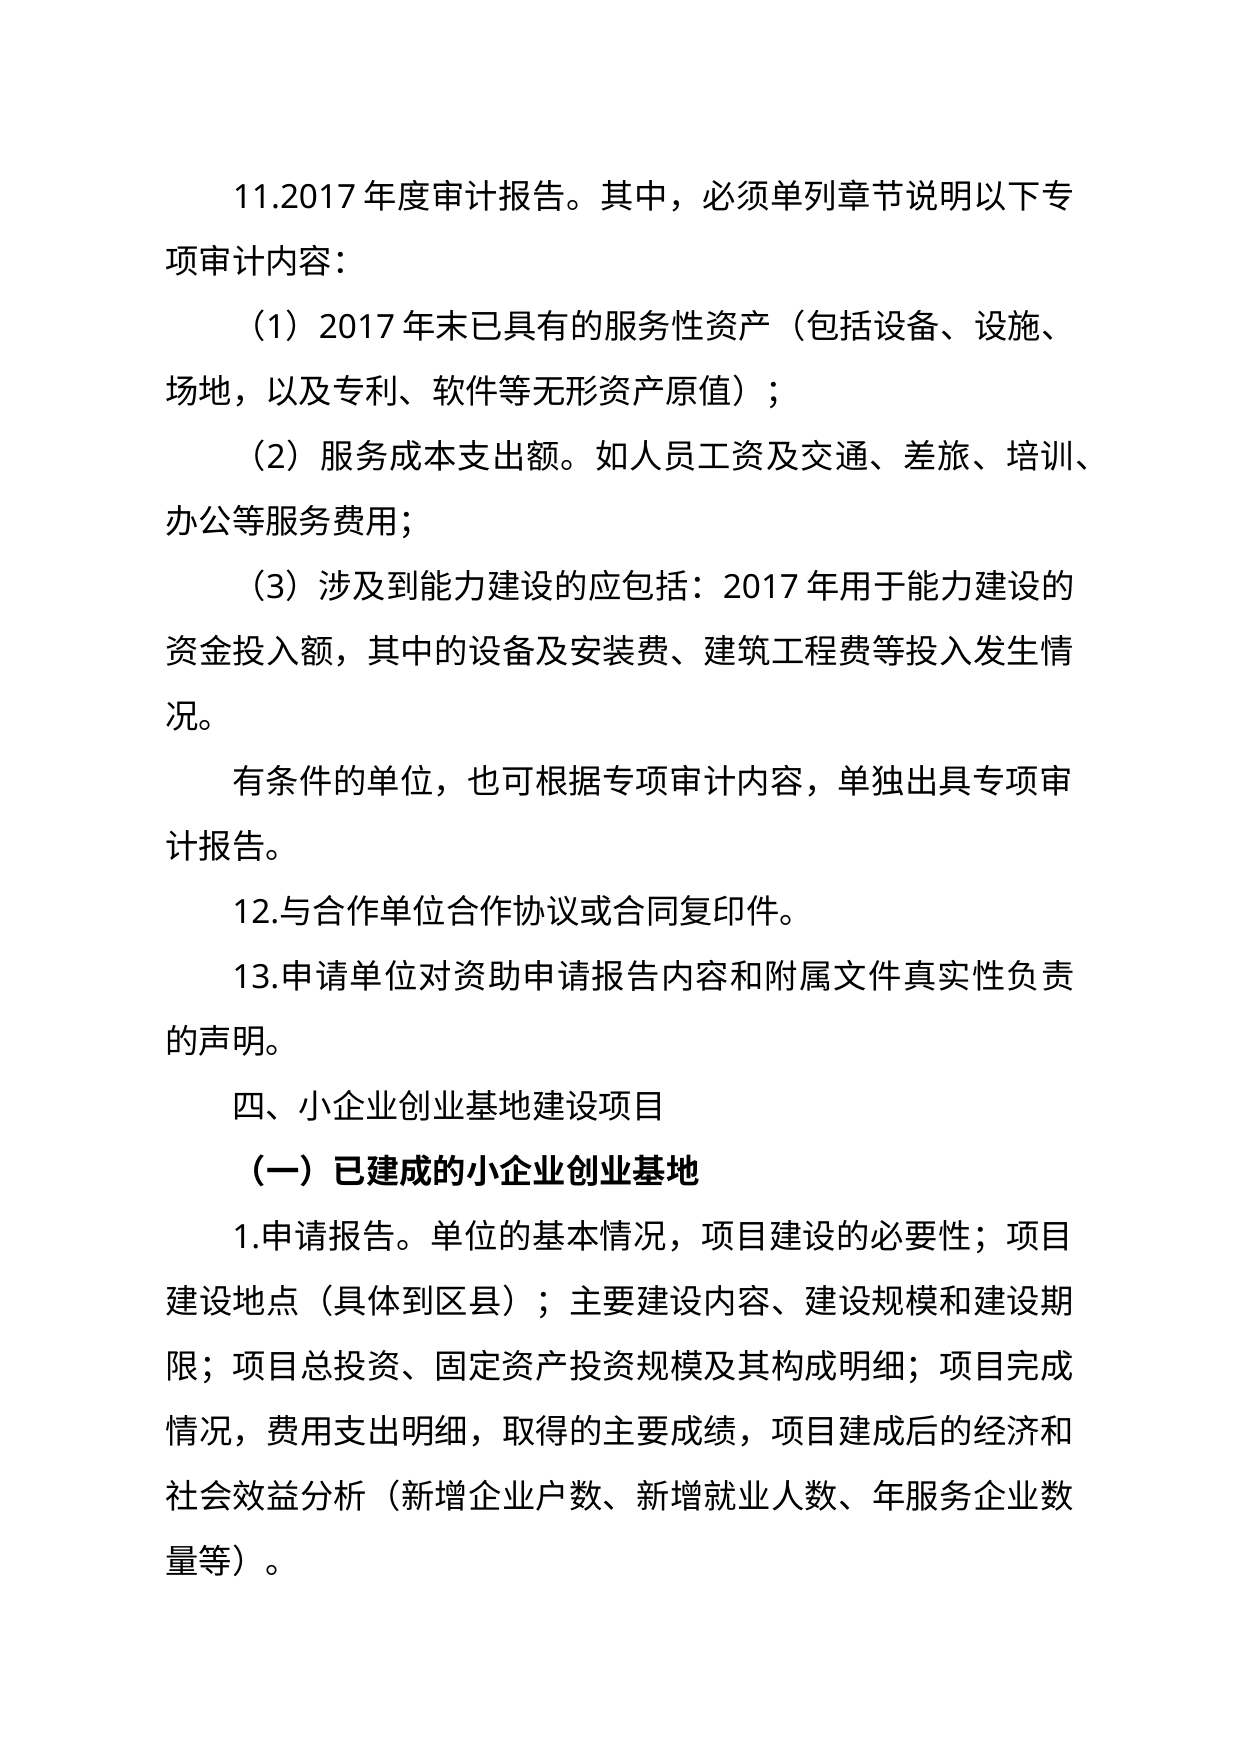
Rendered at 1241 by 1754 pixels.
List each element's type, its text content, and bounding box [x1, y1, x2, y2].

text 四、小企业创业基地建设项目 [165, 1072, 1075, 1137]
text （1）2017年末已具有的服务性资产（包括设备、设施、场地，以及专利、软件等无形资产原值）； [165, 292, 1075, 422]
text 11.2017年度审计报告。其中，必须单列章节说明以下专项审计内容： [165, 162, 1075, 292]
text （2）服务成本支出额。如人员工资及交通、差旅、培训、办公等服务费用； [165, 422, 1075, 552]
text 13.申请单位对资助申请报告内容和附属文件真实性负责的声明。 [165, 942, 1075, 1072]
text （一）已建成的小企业创业基地 [165, 1137, 1075, 1202]
text 有条件的单位，也可根据专项审计内容，单独出具专项审计报告。 [165, 747, 1075, 877]
text 12.与合作单位合作协议或合同复印件。 [165, 877, 1075, 942]
text （3）涉及到能力建设的应包括：2017年用于能力建设的资金投入额，其中的设备及安装费、建筑工程费等投入发生情况。 [165, 552, 1075, 747]
text 1.申请报告。单位的基本情况，项目建设的必要性；项目建设地点（具体到区县）；主要建设内容、建设规模和建设期限；项目总投资、固定资产投资规模及其构成明细；项目完成情况，费用支出明细，取得的主要成绩，项目建成后的经济和社会效益分析（新增企业户数、新增就业人数、年服务企业数量等）。 [165, 1202, 1075, 1592]
